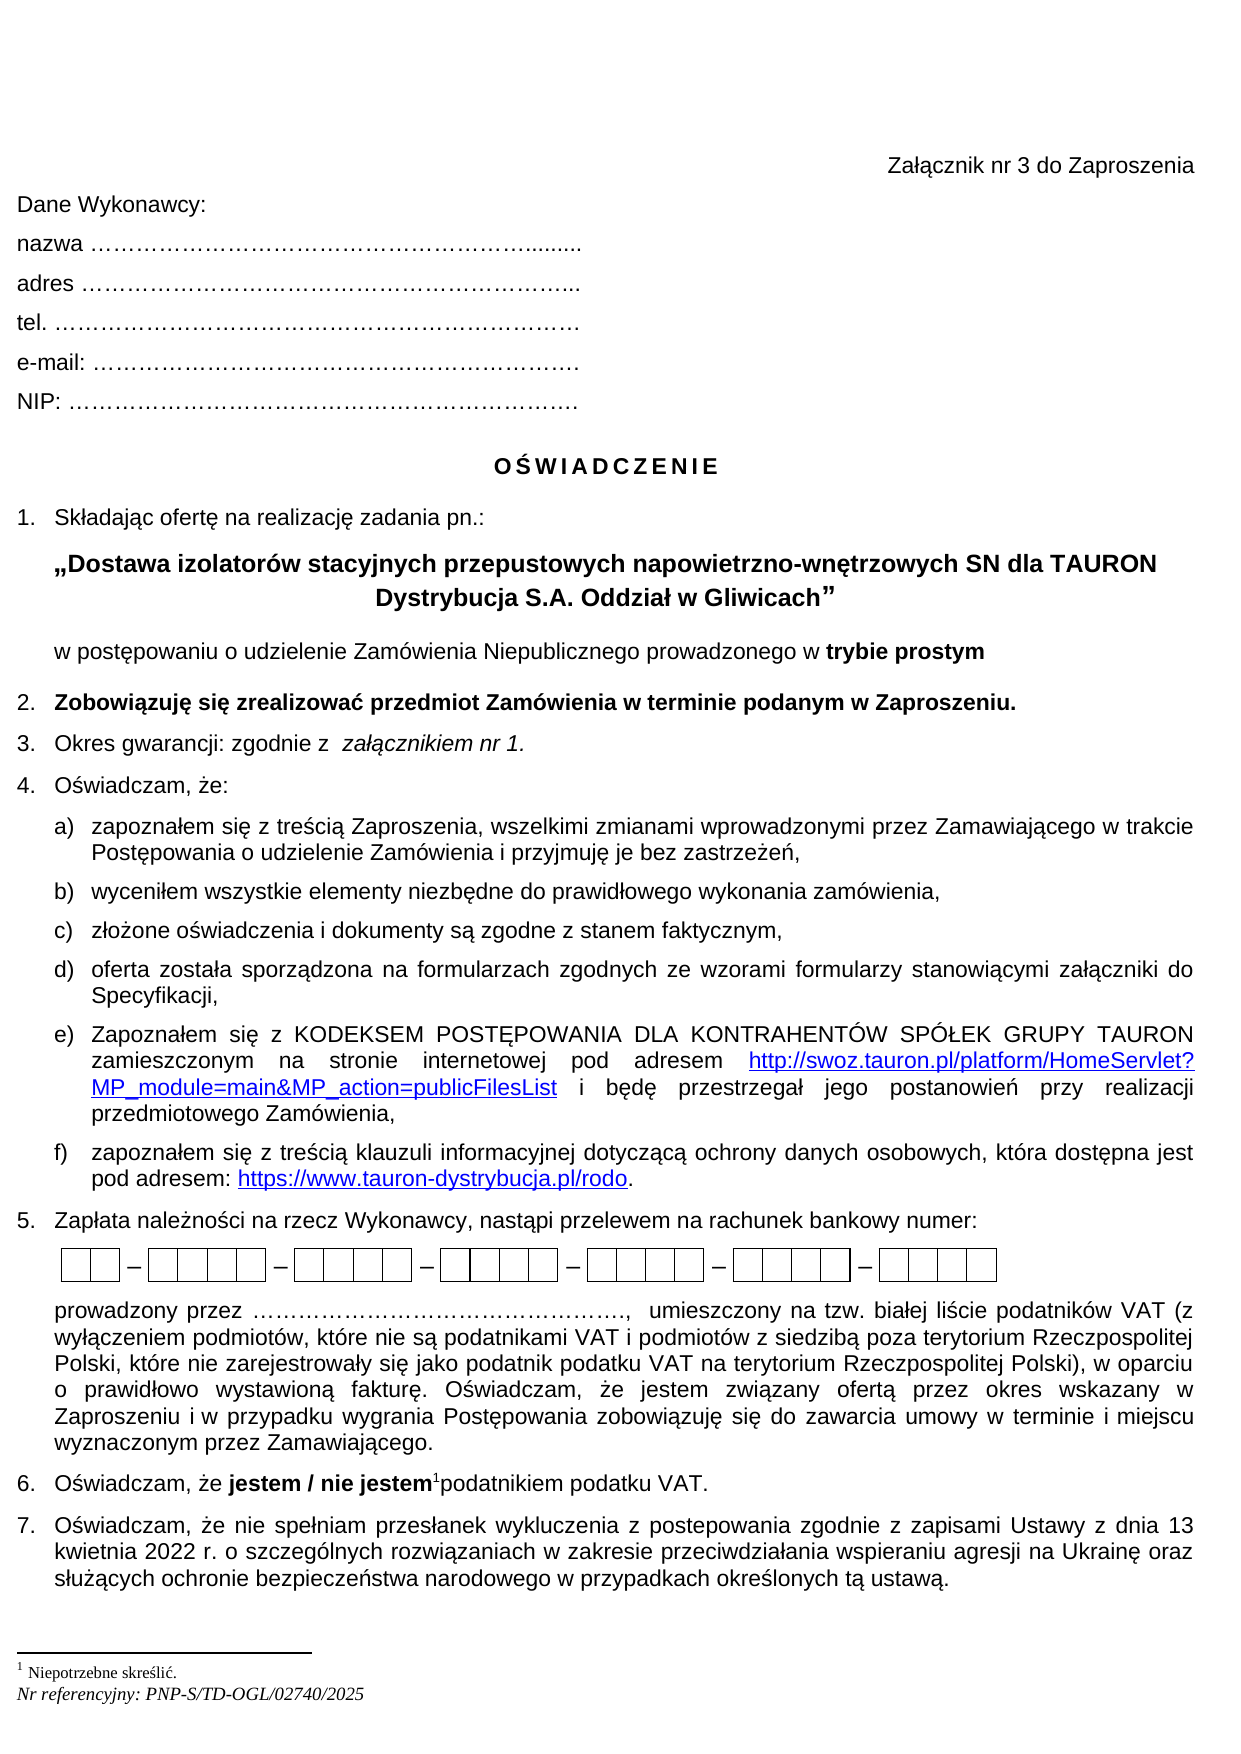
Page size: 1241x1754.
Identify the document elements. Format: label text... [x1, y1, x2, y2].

table_header [617, 1249, 645, 1281]
list zapoznałem się z treścią Zaproszenia, wszelkimi zmianami wprowadzonymi przez Zamawiającego w trakcie Postępowania o udzielenie Zamówienia i przyjmuję je bez zastrzeżeń, [54, 813, 1194, 866]
table_header – [266, 1248, 294, 1281]
list Oświadczam, że: [17, 772, 1194, 798]
table_header [734, 1249, 762, 1281]
table_header [821, 1249, 849, 1281]
table_header [62, 1249, 90, 1281]
list Oświadczam, że jestem / nie jestempodatnikiem podatku VAT. [17, 1470, 1194, 1497]
table_header – [412, 1248, 440, 1281]
list Zapłata należności na rzecz Wykonawcy, nastąpi przelewem na rachunek bankowy numer: [17, 1207, 1194, 1233]
table_header [500, 1249, 528, 1281]
text OŚWIADCZENIE [17, 453, 1194, 479]
list Zapoznałem się z KODEKSEM POSTĘPOWANIA DLA KONTRAHENTÓW SPÓŁEK GRUPY TAURON zamieszczonym na stronie internetowej pod adresem http://swoz.tauron.pl/platform/HomeServlet?MP_module=main&MP_action=publicFilesList i będę przestrzegał jego postanowień przy realizacji przedmiotowego Zamówienia, [54, 1021, 1194, 1127]
list oferta została sporządzona na formularzach zgodnych ze wzorami formularzy stanowiącymi załączniki do Specyfikacji, [54, 956, 1194, 1009]
table_header [909, 1249, 937, 1281]
table_header [588, 1249, 616, 1281]
table_header [178, 1249, 207, 1281]
table_header [354, 1249, 382, 1281]
table_header [646, 1249, 674, 1281]
text Dane Wykonawcy: [17, 191, 1194, 217]
table_header [237, 1249, 265, 1281]
table_header [295, 1249, 323, 1281]
table_header – [704, 1248, 733, 1281]
text adres ………………………………………………………... [17, 270, 1194, 296]
text tel. …………………………………………………………… [17, 309, 1194, 336]
table_header [149, 1249, 177, 1281]
table_header – [851, 1248, 879, 1281]
list Składając ofertę na realizację zadania pn.: [17, 504, 1194, 531]
table_header [441, 1249, 469, 1281]
table_header [529, 1249, 557, 1281]
list Zobowiązuję się zrealizować przedmiot Zamówienia w terminie podanym w Zaproszeniu. [17, 689, 1194, 715]
list złożone oświadczenia i dokumenty są zgodne z stanem faktycznym, [54, 917, 1194, 943]
text e-mail: ………………………………………………………. [17, 349, 1194, 375]
table_header [324, 1249, 353, 1281]
table_header [208, 1249, 236, 1281]
text NIP: …………………………………………………………. [17, 388, 1194, 415]
list zapoznałem się z treścią klauzuli informacyjnej dotyczącą ochrony danych osobowych, która dostępna jest pod adresem: https://www.tauron-dystrybucja.pl/rodo. [54, 1139, 1194, 1192]
list wyceniłem wszystkie elementy niezbędne do prawidłowego wykonania zamówienia, [54, 878, 1194, 904]
table_header [792, 1249, 820, 1281]
table_header [967, 1249, 996, 1281]
table_header – [120, 1248, 148, 1281]
text Załącznik nr 3 do Zaproszenia [69, 152, 1194, 178]
table_header [675, 1249, 703, 1281]
table_header [880, 1249, 908, 1281]
table_header [938, 1249, 966, 1281]
table_header [763, 1249, 791, 1281]
table_header [471, 1249, 499, 1281]
list Oświadczam, że nie spełniam przesłanek wykluczenia z postepowania zgodnie z zapisami Ustawy z dnia 13 kwietnia 2022 r. o szczególnych rozwiązaniach w zakresie przeciwdziałania wspieraniu agresji na Ukrainę oraz służących ochronie bezpieczeństwa narodowego w przypadkach określonych tą ustawą. [17, 1512, 1194, 1591]
list Okres gwarancji: zgodnie z załącznikiem nr 1. [17, 730, 1194, 757]
text nazwa …………………………………………………......... [17, 230, 1194, 257]
text w postępowaniu o udzielenie Zamówienia Niepublicznego prowadzonego w trybie prostym [54, 638, 1194, 664]
text „Dostawa izolatorów stacyjnych przepustowych napowietrzno-wnętrzowych SN dla TAURON Dystrybucja S.A. Oddział w Gliwicach” [17, 546, 1194, 613]
table_header [383, 1249, 411, 1281]
text prowadzony przez …………………………………………., umieszczony na tzw. białej liście podatników VAT (z wyłączeniem podmiotów, które nie są podatnikami VAT i podmiotów z siedzibą poza terytorium Rzeczpospolitej Polski, które nie zarejestrowały się jako podatnik podatku VAT na terytorium Rzeczpospolitej Polski), w oparciu o prawidłowo wystawioną fakturę. Oświadczam, że jestem związany ofertą przez okres wskazany w Zaproszeniu i w przypadku wygrania Postępowania zobowiązuję się do zawarcia umowy w terminie i miejscu wyznaczonym przez Zamawiającego. [54, 1297, 1194, 1455]
table_header [91, 1249, 119, 1281]
table_header – [558, 1248, 587, 1281]
